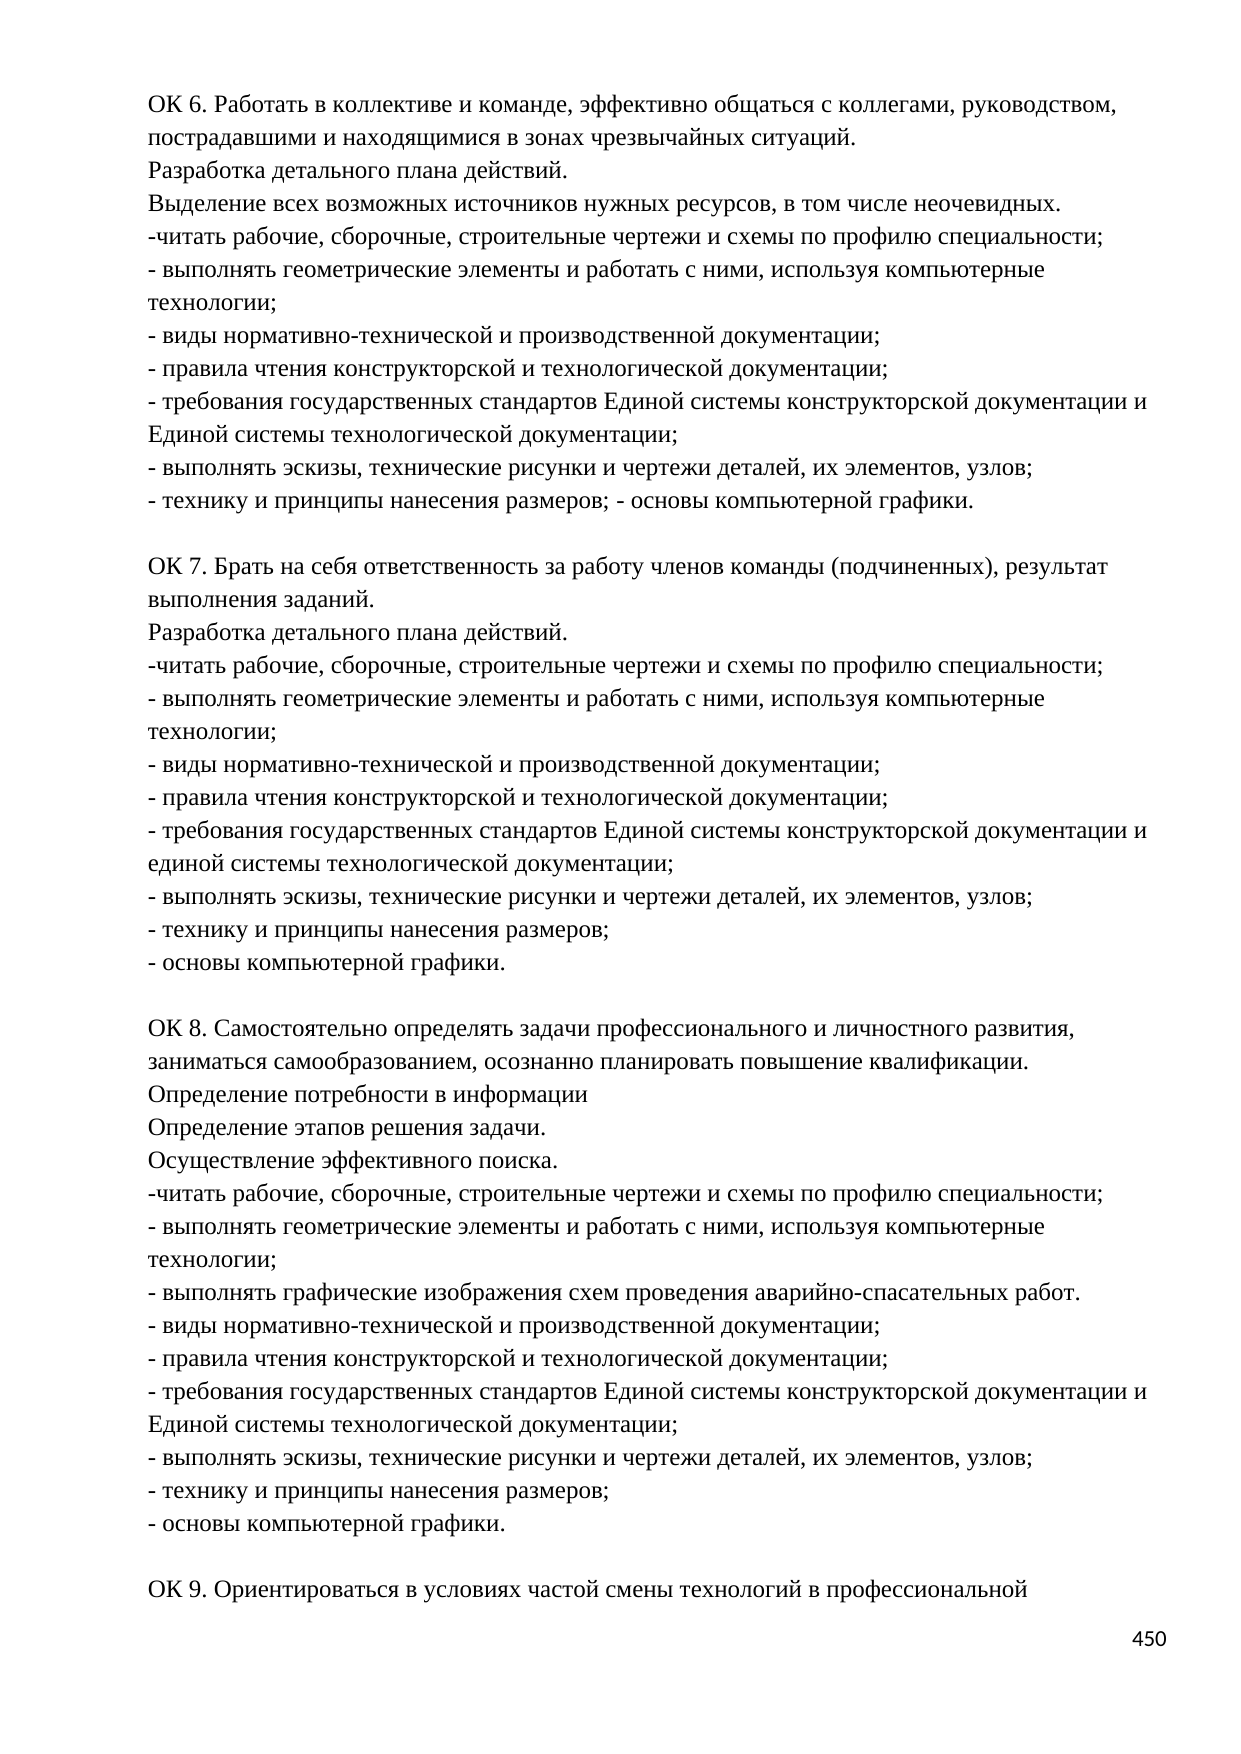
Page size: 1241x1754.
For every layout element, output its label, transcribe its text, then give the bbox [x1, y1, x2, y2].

text - выполнять геометрические элементы и работать с ними, используя компьютерные технологии; [148, 683, 1167, 745]
text - виды нормативно-технической и производственной документации; [148, 1310, 1167, 1339]
text - технику и принципы нанесения размеров; [148, 1476, 1167, 1504]
text ОК 7. Брать на себя ответственность за работу членов команды (подчиненных), результат выполнения заданий. [148, 551, 1167, 613]
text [148, 1574, 1167, 1603]
text - правила чтения конструкторской и технологической документации; [148, 353, 1167, 382]
text Разработка детального плана действий. [148, 617, 1167, 646]
text - основы компьютерной графики. [148, 1508, 1167, 1537]
text - основы компьютерной графики. [148, 947, 1167, 976]
text - виды нормативно-технической и производственной документации; [148, 749, 1167, 778]
text - требования государственных стандартов Единой системы конструкторской документации и единой системы технологической документации; [148, 815, 1167, 877]
text - правила чтения конструкторской и технологической документации; [148, 782, 1167, 811]
text - виды нормативно-технической и производственной документации; [148, 320, 1167, 348]
text -читать рабочие, сборочные, строительные чертежи и схемы по профилю специальности; [148, 1178, 1167, 1207]
text - выполнять геометрические элементы и работать с ними, используя компьютерные технологии; [148, 254, 1167, 316]
text - выполнять эскизы, технические рисунки и чертежи деталей, их элементов, узлов; [148, 452, 1167, 481]
text -читать рабочие, сборочные, строительные чертежи и схемы по профилю специальности; [148, 650, 1167, 679]
text - выполнять эскизы, технические рисунки и чертежи деталей, их элементов, узлов; [148, 1442, 1167, 1471]
text Определение этапов решения задачи. [148, 1112, 1167, 1141]
text - требования государственных стандартов Единой системы конструкторской документации и Единой системы технологической документации; [148, 386, 1167, 448]
text - технику и принципы нанесения размеров; [148, 914, 1167, 943]
text - технику и принципы нанесения размеров; - основы компьютерной графики. [148, 485, 1167, 514]
text - правила чтения конструкторской и технологической документации; [148, 1343, 1167, 1372]
text Определение потребности в информации [148, 1079, 1167, 1108]
text Разработка детального плана действий. [148, 155, 1167, 183]
text ОК 6. Работать в коллективе и команде, эффективно общаться с коллегами, руководством, пострадавшими и находящимися в зонах чрезвычайных ситуаций. [148, 89, 1167, 150]
text - выполнять геометрические элементы и работать с ними, используя компьютерные технологии; [148, 1211, 1167, 1273]
text Выделение всех возможных источников нужных ресурсов, в том числе неочевидных. [148, 188, 1167, 216]
text Осуществление эффективного поиска. [148, 1145, 1167, 1174]
text - выполнять графические изображения схем проведения аварийно-спасательных работ. [148, 1277, 1167, 1306]
text - выполнять эскизы, технические рисунки и чертежи деталей, их элементов, узлов; [148, 881, 1167, 910]
text ОК 8. Самостоятельно определять задачи профессионального и личностного развития, заниматься самообразованием, осознанно планировать повышение квалификации. [148, 1013, 1167, 1075]
text - требования государственных стандартов Единой системы конструкторской документации и Единой системы технологической документации; [148, 1376, 1167, 1438]
text -читать рабочие, сборочные, строительные чертежи и схемы по профилю специальности; [148, 221, 1167, 249]
